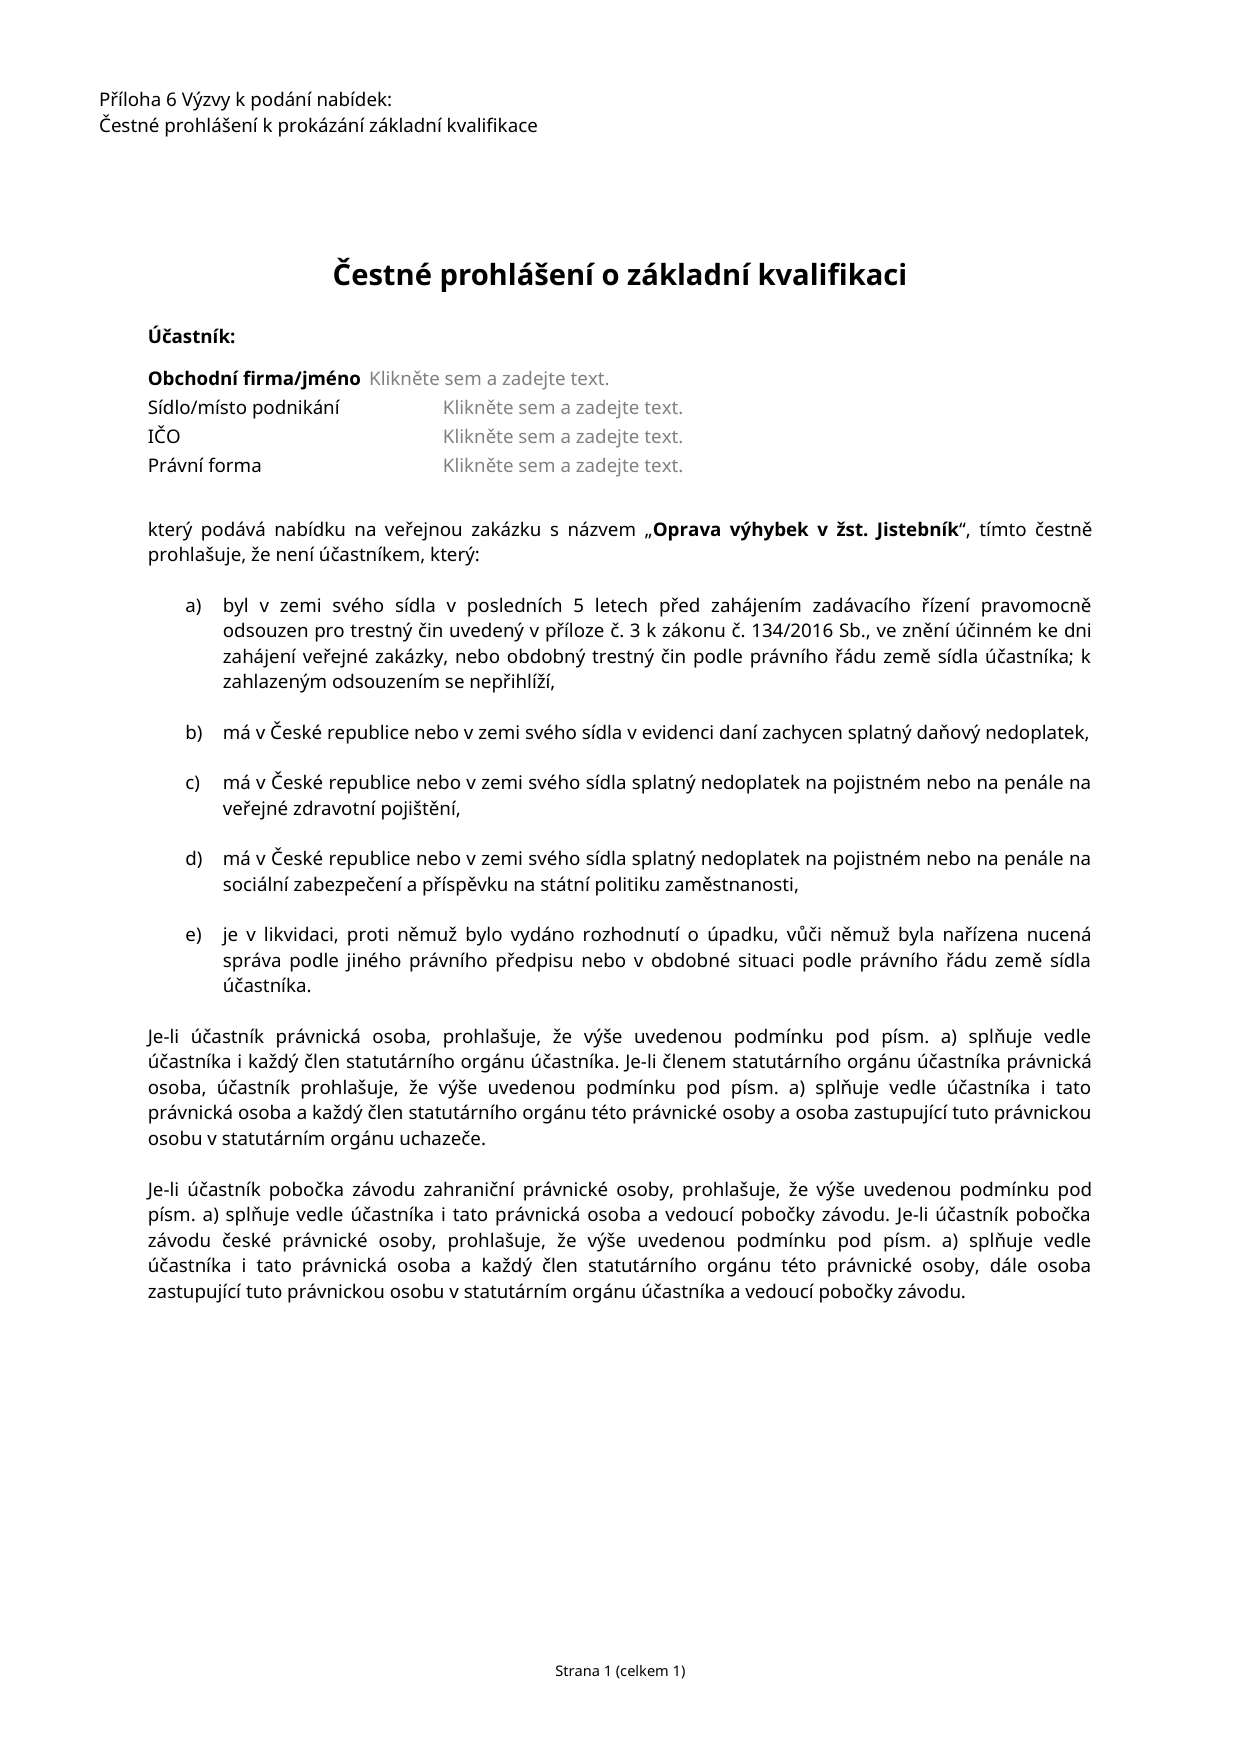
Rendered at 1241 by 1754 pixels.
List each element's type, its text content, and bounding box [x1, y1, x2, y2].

text Sídlo/místo podnikání [148, 391, 1093, 420]
text Je-li účastník právnická osoba, prohlašuje, že výše uvedenou podmínku pod písm. a) splňuje vedle účastníka i každý člen statutárního orgánu účastníka. Je-li členem statutárního orgánu účastníka právnická osoba, účastník prohlašuje, že výše uvedenou podmínku pod písm. a) splňuje vedle účastníka i tato právnická osoba a každý člen statutárního orgánu této právnické osoby a osoba zastupující tuto právnickou osobu v statutárním orgánu uchazeče. [148, 1023, 1093, 1151]
text Je-li účastník pobočka závodu zahraniční právnické osoby, prohlašuje, že výše uvedenou podmínku pod písm. a) splňuje vedle účastníka i tato právnická osoba a vedoucí pobočky závodu. Je-li účastník pobočka závodu české právnické osoby, prohlašuje, že výše uvedenou podmínku pod písm. a) splňuje vedle účastníka i tato právnická osoba a každý člen statutárního orgánu této právnické osoby, dále osoba zastupující tuto právnickou osobu v statutárním orgánu účastníka a vedoucí pobočky závodu. [148, 1176, 1093, 1304]
list má v České republice nebo v zemi svého sídla splatný nedoplatek na pojistném nebo na penále na veřejné zdravotní pojištění, [185, 769, 1093, 821]
title Čestné prohlášení o základní kvalifikaci [148, 254, 1093, 293]
list je v likvidaci, proti němuž bylo vydáno rozhodnutí o úpadku, vůči němuž byla nařízena nucená správa podle jiného právního předpisu nebo v obdobné situaci podle právního řádu země sídla účastníka. [185, 922, 1093, 998]
list má v České republice nebo v zemi svého sídla splatný nedoplatek na pojistném nebo na penále na sociální zabezpečení a příspěvku na státní politiku zaměstnanosti, [185, 846, 1093, 897]
text který podává nabídku na veřejnou zakázku s názvem „Oprava výhybek v žst. Jistebník“, tímto čestně prohlašuje, že není účastníkem, který: [148, 516, 1093, 567]
list byl v zemi svého sídla v posledních 5 letech před zahájením zadávacího řízení pravomocně odsouzen pro trestný čin uvedený v příloze č. 3 k zákonu č. 134/2016 Sb., ve znění účinném ke dni zahájení veřejné zakázky, nebo obdobný trestný čin podle právního řádu země sídla účastníka; k zahlazeným odsouzením se nepřihlíží, [185, 592, 1093, 694]
text Obchodní firma/jméno [148, 362, 1093, 391]
text Účastník: [148, 318, 1093, 349]
text IČO [148, 420, 1093, 449]
list má v České republice nebo v zemi svého sídla v evidenci daní zachycen splatný daňový nedoplatek, [185, 719, 1093, 744]
text Právní forma [148, 449, 1093, 478]
